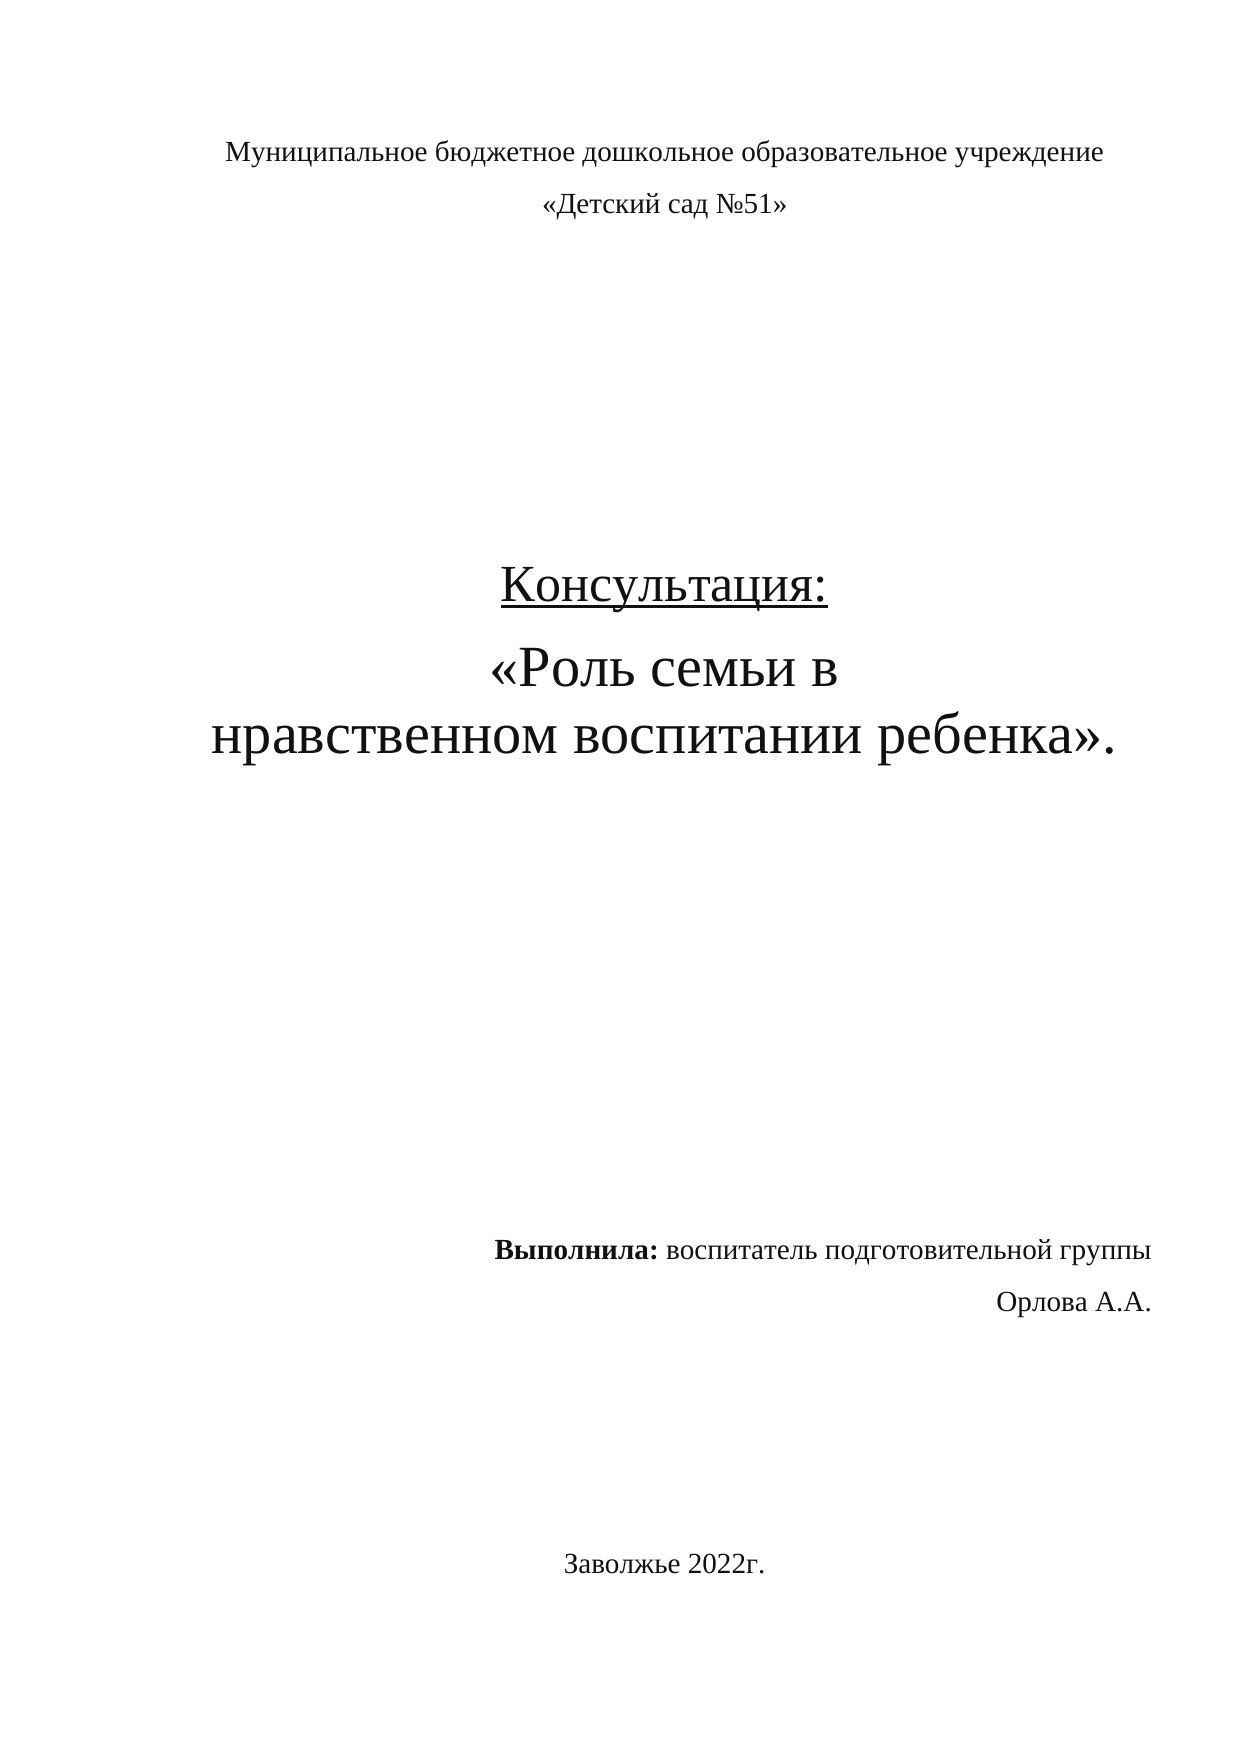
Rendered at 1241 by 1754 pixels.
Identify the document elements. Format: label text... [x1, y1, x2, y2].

text Выполнила: воспитатель подготовительной группы [177, 1232, 1152, 1266]
text «Роль семьи в нравственном воспитании ребенка». [177, 632, 1152, 766]
text «Детский сад №51» [177, 186, 1152, 219]
text Консультация: [177, 553, 1152, 613]
text Орлова А.А. [177, 1284, 1152, 1318]
text Заволжье 2022г. [177, 1547, 1152, 1580]
text Муниципальное бюджетное дошкольное образовательное учреждение [177, 134, 1152, 167]
